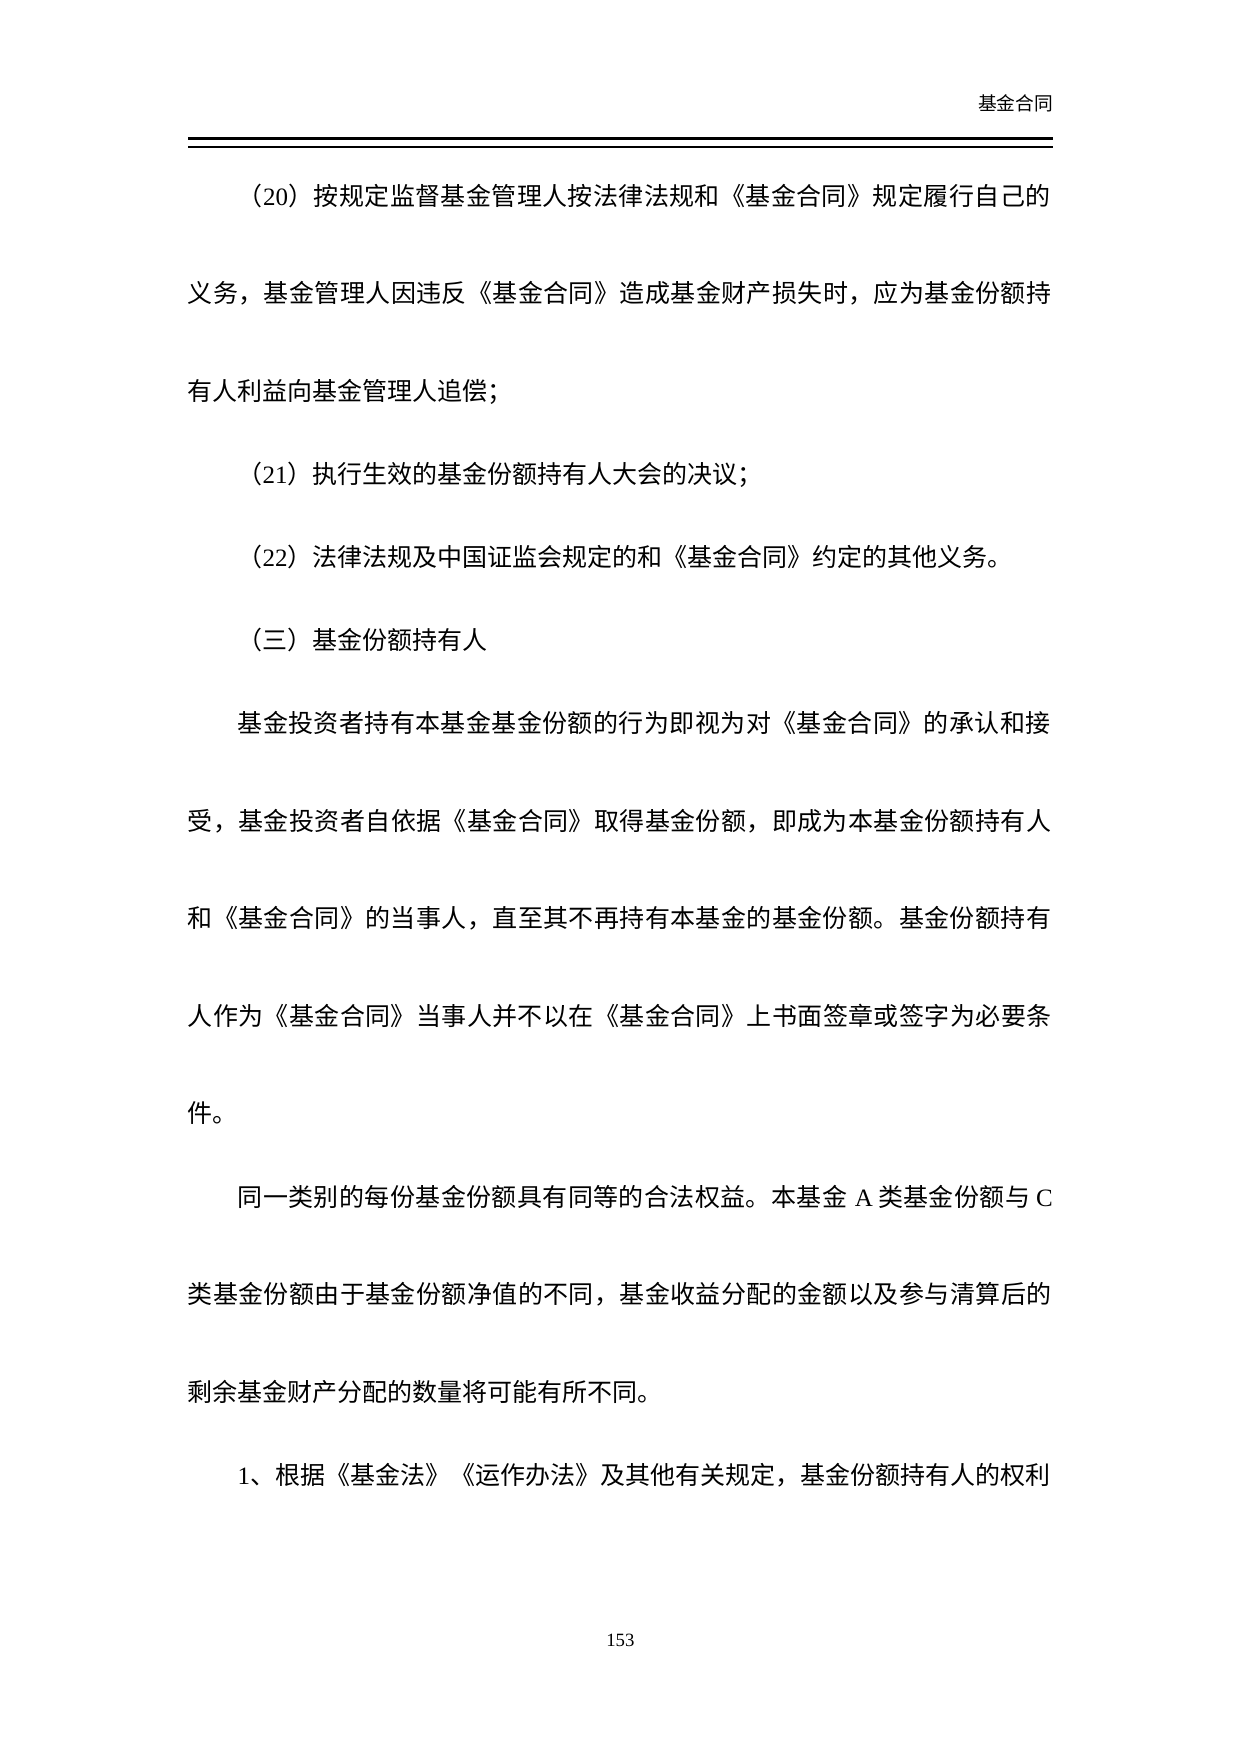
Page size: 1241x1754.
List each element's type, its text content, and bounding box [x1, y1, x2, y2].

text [187, 1441, 1053, 1506]
text （三）基金份额持有人 [187, 606, 1053, 671]
text （20）按规定监督基金管理人按法律法规和《基金合同》规定履行自己的义务，基金管理人因违反《基金合同》造成基金财产损失时，应为基金份额持有人利益向基金管理人追偿； [187, 162, 1053, 422]
text 同一类别的每份基金份额具有同等的合法权益。本基金A类基金份额与C类基金份额由于基金份额净值的不同，基金收益分配的金额以及参与清算后的剩余基金财产分配的数量将可能有所不同。 [187, 1163, 1053, 1423]
text （22）法律法规及中国证监会规定的和《基金合同》约定的其他义务。 [187, 523, 1053, 588]
text （21）执行生效的基金份额持有人大会的决议； [187, 440, 1053, 505]
text 基金投资者持有本基金基金份额的行为即视为对《基金合同》的承认和接受，基金投资者自依据《基金合同》取得基金份额，即成为本基金份额持有人和《基金合同》的当事人，直至其不再持有本基金的基金份额。基金份额持有人作为《基金合同》当事人并不以在《基金合同》上书面签章或签字为必要条件。 [187, 689, 1053, 1144]
